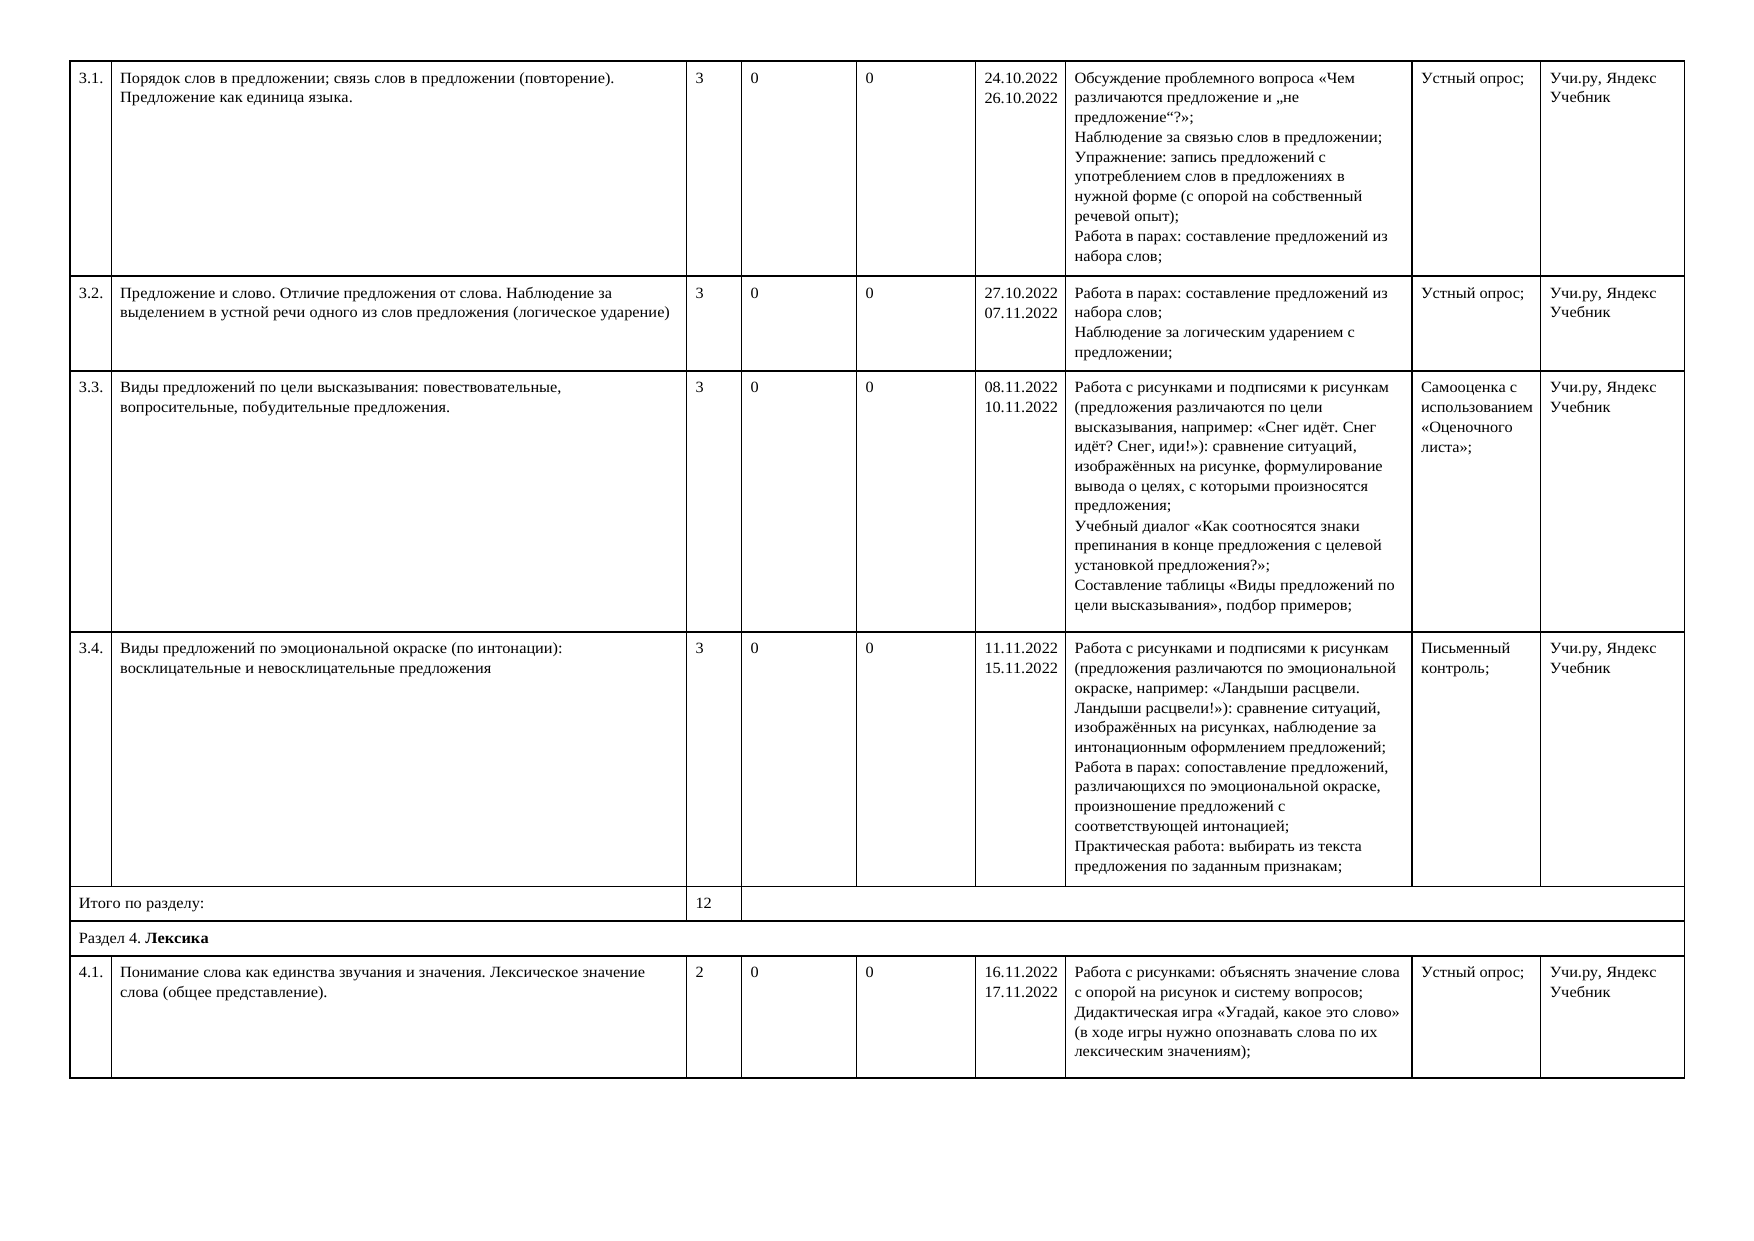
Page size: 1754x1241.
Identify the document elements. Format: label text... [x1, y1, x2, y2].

table_cell Виды предложений по эмоциональной окраске (по интонации): восклицательные и невосклицательные предложения [112, 633, 686, 886]
table_cell [742, 887, 1684, 920]
table_cell 0 [857, 372, 975, 631]
table_header Обсуждение проблемного вопроса «Чем различаются предложение и „не предложение“?»; Наблюдение за связью слов в предложении; Упражнение: запись предложений с употреблением слов в предложениях в нужной форме (с опорой на собственный речевой опыт); Работа в парах: составление предложений из набора слов; [1066, 62, 1411, 275]
table_cell 3.4. [71, 633, 111, 886]
table_cell Учи.ру, Яндекс Учебник [1541, 372, 1684, 631]
table_cell 3 [687, 633, 741, 886]
table_header 3.1. [71, 62, 111, 275]
table_cell 0 [857, 633, 975, 886]
table_header 0 [857, 62, 975, 275]
table_cell Виды предложений по цели высказывания: повествовательные, вопросительные, побудительные предложения. [112, 372, 686, 631]
table_cell 27.10.2022 07.11.2022 [976, 277, 1065, 370]
table_header 0 [742, 62, 856, 275]
table_cell Самооценка с использованием «Оценочного листа»; [1413, 372, 1540, 631]
table_cell 11.11.2022 15.11.2022 [976, 633, 1065, 886]
table_cell 0 [857, 277, 975, 370]
table_cell 0 [857, 957, 975, 1077]
table_cell Понимание слова как единства звучания и значения. Лексическое значение слова (общее представление). [112, 957, 686, 1077]
table_cell 12 [687, 887, 741, 920]
table_cell Работа с рисунками и подписями к рисункам (предложения различаются по цели высказывания, например: «Снег идёт. Снег идёт? Снег, иди!»): сравнение ситуаций, изображённых на рисунке, формулирование вывода о целях, с которыми произносятся предложения; Учебный диалог «Как соотносятся знаки препинания в конце предложения с целевой установкой предложения?»; Составление таблицы «Виды предложений по цели высказывания», подбор примеров; [1066, 372, 1411, 631]
table_cell Учи.ру, Яндекс Учебник [1541, 277, 1684, 370]
table_cell 0 [742, 957, 856, 1077]
table_header Порядок слов в предложении; связь слов в предложении (повторение). Предложение как единица языка. [112, 62, 686, 275]
table_cell 3.3. [71, 372, 111, 631]
table_header 3 [687, 62, 741, 275]
table_cell 0 [742, 277, 856, 370]
table_cell 3 [687, 277, 741, 370]
table_header Учи.ру, Яндекс Учебник [1541, 62, 1684, 275]
table_cell Учи.ру, Яндекс Учебник [1541, 633, 1684, 886]
table_cell Письменный контроль; [1413, 633, 1540, 886]
table_cell 3.2. [71, 277, 111, 370]
table_cell Устный опрос; [1413, 957, 1540, 1077]
table_cell 3 [687, 372, 741, 631]
table_header Устный опрос; [1413, 62, 1540, 275]
table_cell Работа с рисунками: объяснять значение слова с опорой на рисунок и систему вопросов; Дидактическая игра «Угадай, какое это слово» (в ходе игры нужно опознавать слова по их лексическим значениям); [1066, 957, 1411, 1077]
table_cell 08.11.2022 10.11.2022 [976, 372, 1065, 631]
table_cell 2 [687, 957, 741, 1077]
table_cell Учи.ру, Яндекс Учебник [1541, 957, 1684, 1077]
table_cell Предложение и слово. Отличие предложения от слова. Наблюдение за выделением в устной речи одного из слов предложения (логическое ударение) [112, 277, 686, 370]
table_cell 4.1. [71, 957, 111, 1077]
table_cell Работа в парах: составление предложений из набора слов; Наблюдение за логическим ударением с предложении; [1066, 277, 1411, 370]
table_cell Итого по разделу: [71, 887, 686, 920]
table_cell Устный опрос; [1413, 277, 1540, 370]
table_cell 0 [742, 372, 856, 631]
table_cell Раздел 4. Лексика [71, 922, 1684, 955]
table_cell 16.11.2022 17.11.2022 [976, 957, 1065, 1077]
table_header 24.10.2022 26.10.2022 [976, 62, 1065, 275]
table_cell Работа с рисунками и подписями к рисункам (предложения различаются по эмоциональной окраске, например: «Ландыши расцвели. Ландыши расцвели!»): сравнение ситуаций, изображённых на рисунках, наблюдение за интонационным оформлением предложений; Работа в парах: сопоставление предложений, различающихся по эмоциональной окраске, произношение предложений с соответствующей интонацией; Практическая работа: выбирать из текста предложения по заданным признакам; [1066, 633, 1411, 886]
table_cell 0 [742, 633, 856, 886]
